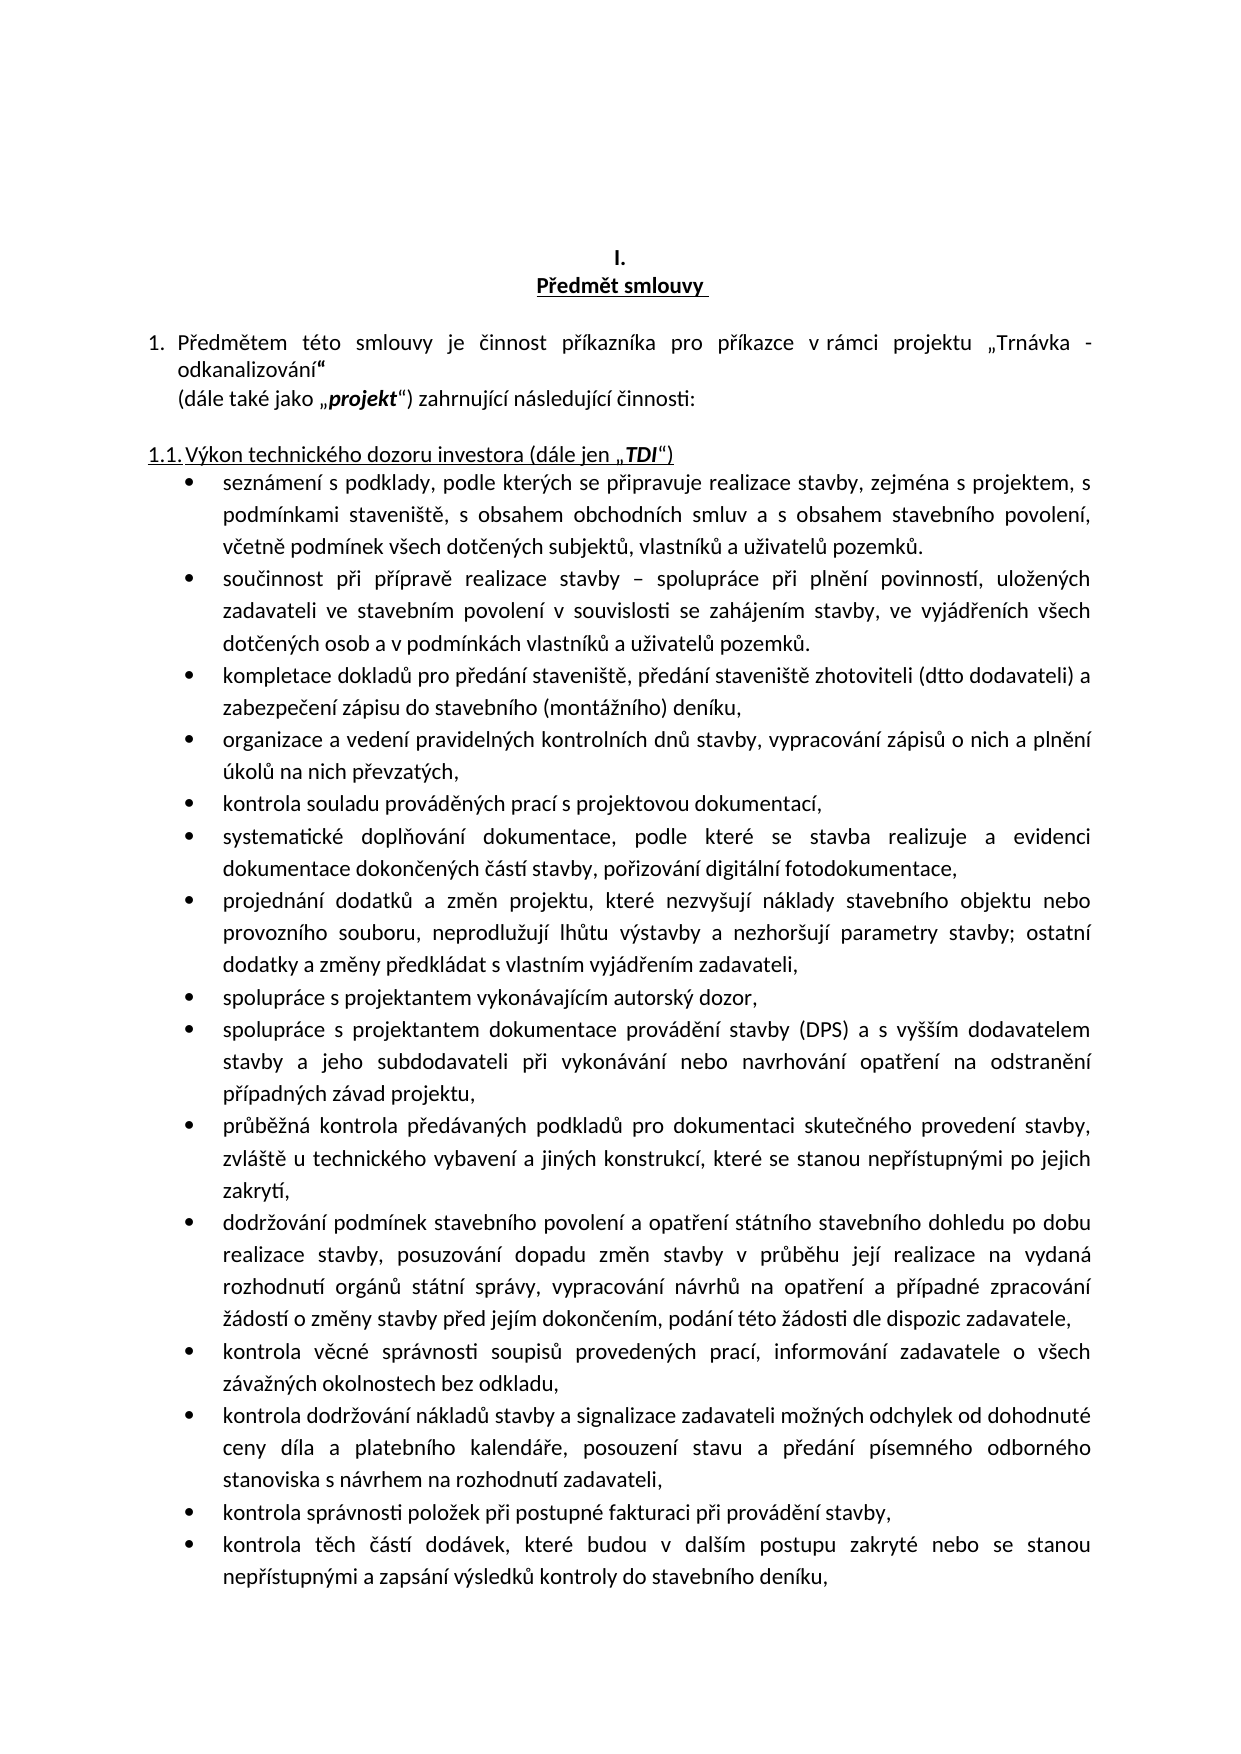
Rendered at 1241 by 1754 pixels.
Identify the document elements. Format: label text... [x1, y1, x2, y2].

list kontrola souladu prováděných prací s projektovou dokumentací, [185, 789, 1092, 818]
text I. [148, 243, 1092, 272]
subtitle Předmět smlouvy [148, 272, 1092, 299]
list průběžná kontrola předávaných podkladů pro dokumentaci skutečného provedení stavby, zvláště u technického vybavení a jiných konstrukcí, které se stanou nepřístupnými po jejich zakrytí, [185, 1111, 1092, 1204]
list organizace a vedení pravidelných kontrolních dnů stavby, vypracování zápisů o nich a plnění úkolů na nich převzatých, [185, 725, 1092, 785]
list kompletace dokladů pro předání staveniště, předání staveniště zhotoviteli (dtto dodavateli) a zabezpečení zápisu do stavebního (montážního) deníku, [185, 661, 1092, 721]
list systematické doplňování dokumentace, podle které se stavba realizuje a evidenci dokumentace dokončených částí stavby, pořizování digitální fotodokumentace, [185, 822, 1092, 882]
list kontrola věcné správnosti soupisů provedených prací, informování zadavatele o všech závažných okolnostech bez odkladu, [185, 1337, 1092, 1397]
list kontrola správnosti položek při postupné fakturaci při provádění stavby, [185, 1498, 1092, 1526]
list projednání dodatků a změn projektu, které nezvyšují náklady stavebního objektu nebo provozního souboru, neprodlužují lhůtu výstavby a nezhoršují parametry stavby; ostatní dodatky a změny předkládat s vlastním vyjádřením zadavateli, [185, 886, 1092, 978]
list dodržování podmínek stavebního povolení a opatření státního stavebního dohledu po dobu realizace stavby, posuzování dopadu změn stavby v průběhu její realizace na vydaná rozhodnutí orgánů státní správy, vypracování návrhů na opatření a případné zpracování žádostí o změny stavby před jejím dokončením, podání této žádosti dle dispozic zadavatele, [185, 1208, 1092, 1333]
text (dále také jako „projekt“) zahrnující následující činnosti: [177, 384, 1092, 412]
list spolupráce s projektantem vykonávajícím autorský dozor, [185, 983, 1092, 1011]
list seznámení s podklady, podle kterých se připravuje realizace stavby, zejména s projektem, s podmínkami staveniště, s obsahem obchodních smluv a s obsahem stavebního povolení, včetně podmínek všech dotčených subjektů, vlastníků a uživatelů pozemků. [185, 468, 1092, 560]
list kontrola těch částí dodávek, které budou v dalším postupu zakryté nebo se stanou nepřístupnými a zapsání výsledků kontroly do stavebního deníku, [185, 1530, 1092, 1590]
list Předmětem této smlouvy je činnost příkazníka pro příkazce v rámci projektu „Trnávka - odkanalizování“ [148, 328, 1092, 384]
list kontrola dodržování nákladů stavby a signalizace zadavateli možných odchylek od dohodnuté ceny díla a platebního kalendáře, posouzení stavu a předání písemného odborného stanoviska s návrhem na rozhodnutí zadavateli, [185, 1401, 1092, 1493]
list spolupráce s projektantem dokumentace provádění stavby (DPS) a s vyšším dodavatelem stavby a jeho subdodavateli při vykonávání nebo navrhování opatření na odstranění případných závad projektu, [185, 1015, 1092, 1107]
list součinnost při přípravě realizace stavby – spolupráce při plnění povinností, uložených zadavateli ve stavebním povolení v souvislosti se zahájením stavby, ve vyjádřeních všech dotčených osob a v podmínkách vlastníků a uživatelů pozemků. [185, 564, 1092, 657]
list Výkon technického dozoru investora (dále jen „TDI“) [148, 440, 1092, 468]
